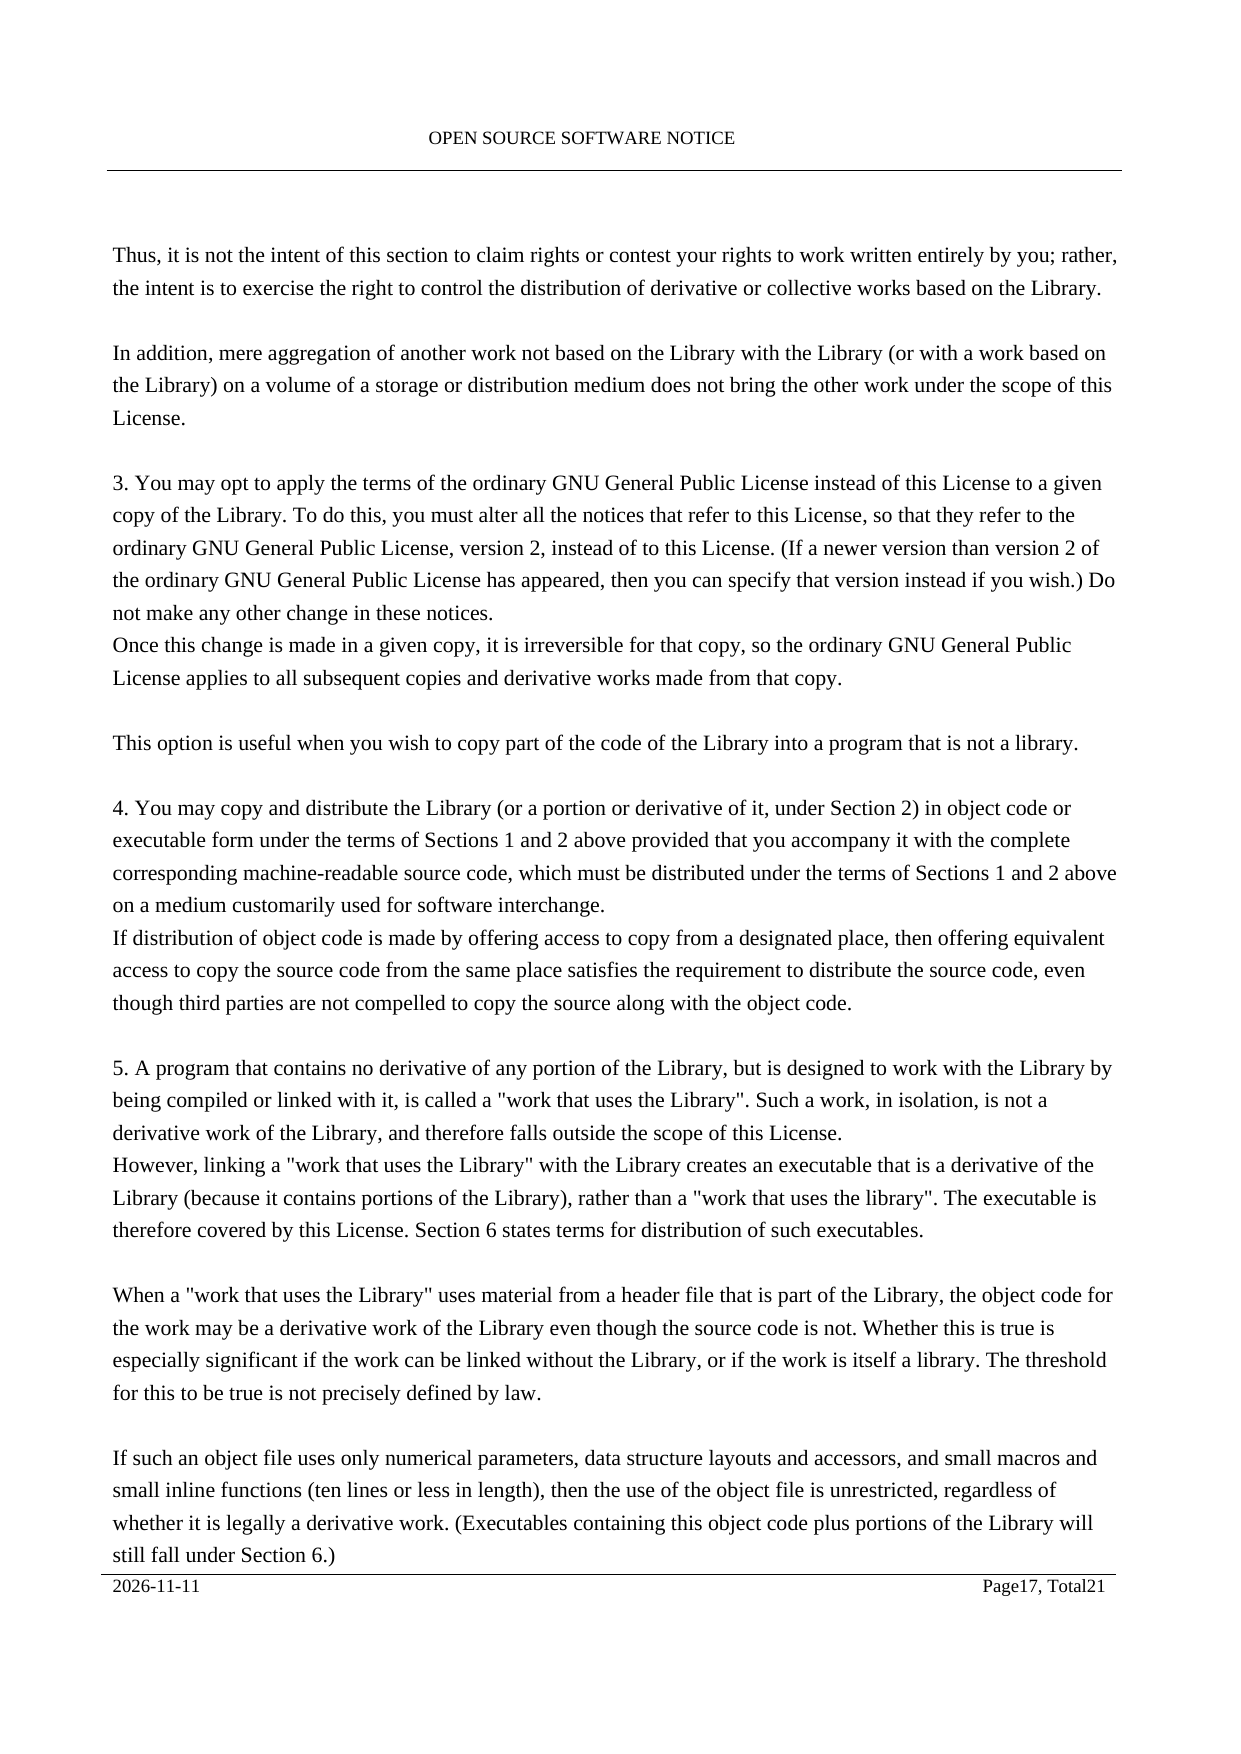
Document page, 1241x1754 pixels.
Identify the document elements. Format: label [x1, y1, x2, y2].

text [112, 206, 1128, 1571]
